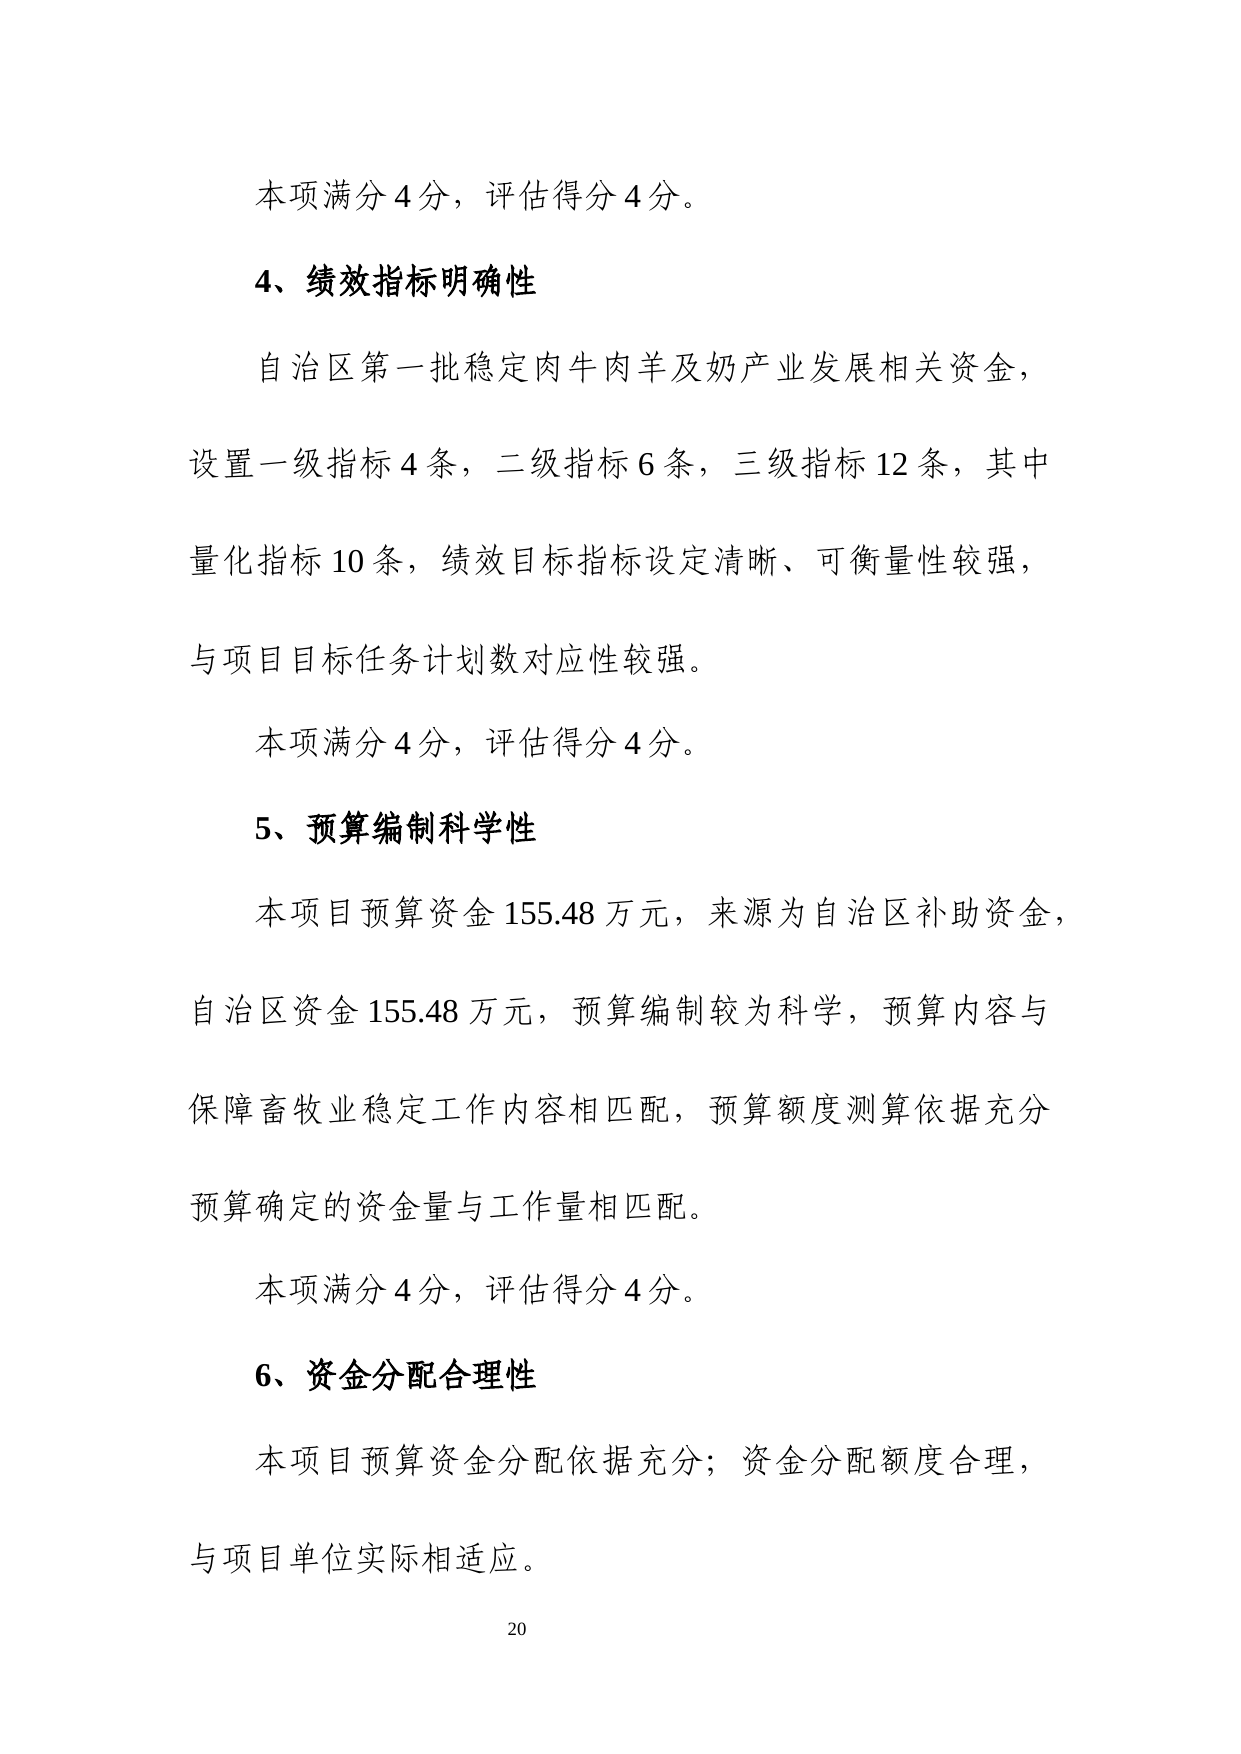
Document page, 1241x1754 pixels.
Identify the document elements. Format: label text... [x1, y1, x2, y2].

text 本项满分4分，评估得分4分。 [187, 162, 1053, 227]
text 5、预算编制科学性 [187, 794, 1053, 859]
text 6、资金分配合理性 [187, 1341, 1053, 1406]
text 本项满分4分，评估得分4分。 [187, 1256, 1053, 1321]
text 本项目预算资金分配依据充分；资金分配额度合理，与项目单位实际相适应。 [187, 1426, 1053, 1589]
text 4、绩效指标明确性 [187, 247, 1053, 312]
text 本项目预算资金155.48万元，来源为自治区补助资金，自治区资金155.48万元，预算编制较为科学，预算内容与保障畜牧业稳定工作内容相匹配，预算额度测算依据充分，预算确定的资金量与工作量相匹配。 [187, 879, 1053, 1237]
text 自治区第一批稳定肉牛肉羊及奶产业发展相关资金，设置一级指标4条，二级指标6条，三级指标12条，其中量化指标10条，绩效目标指标设定清晰、可衡量性较强，与项目目标任务计划数对应性较强。 [187, 332, 1053, 690]
text 本项满分4分，评估得分4分。 [187, 709, 1053, 774]
